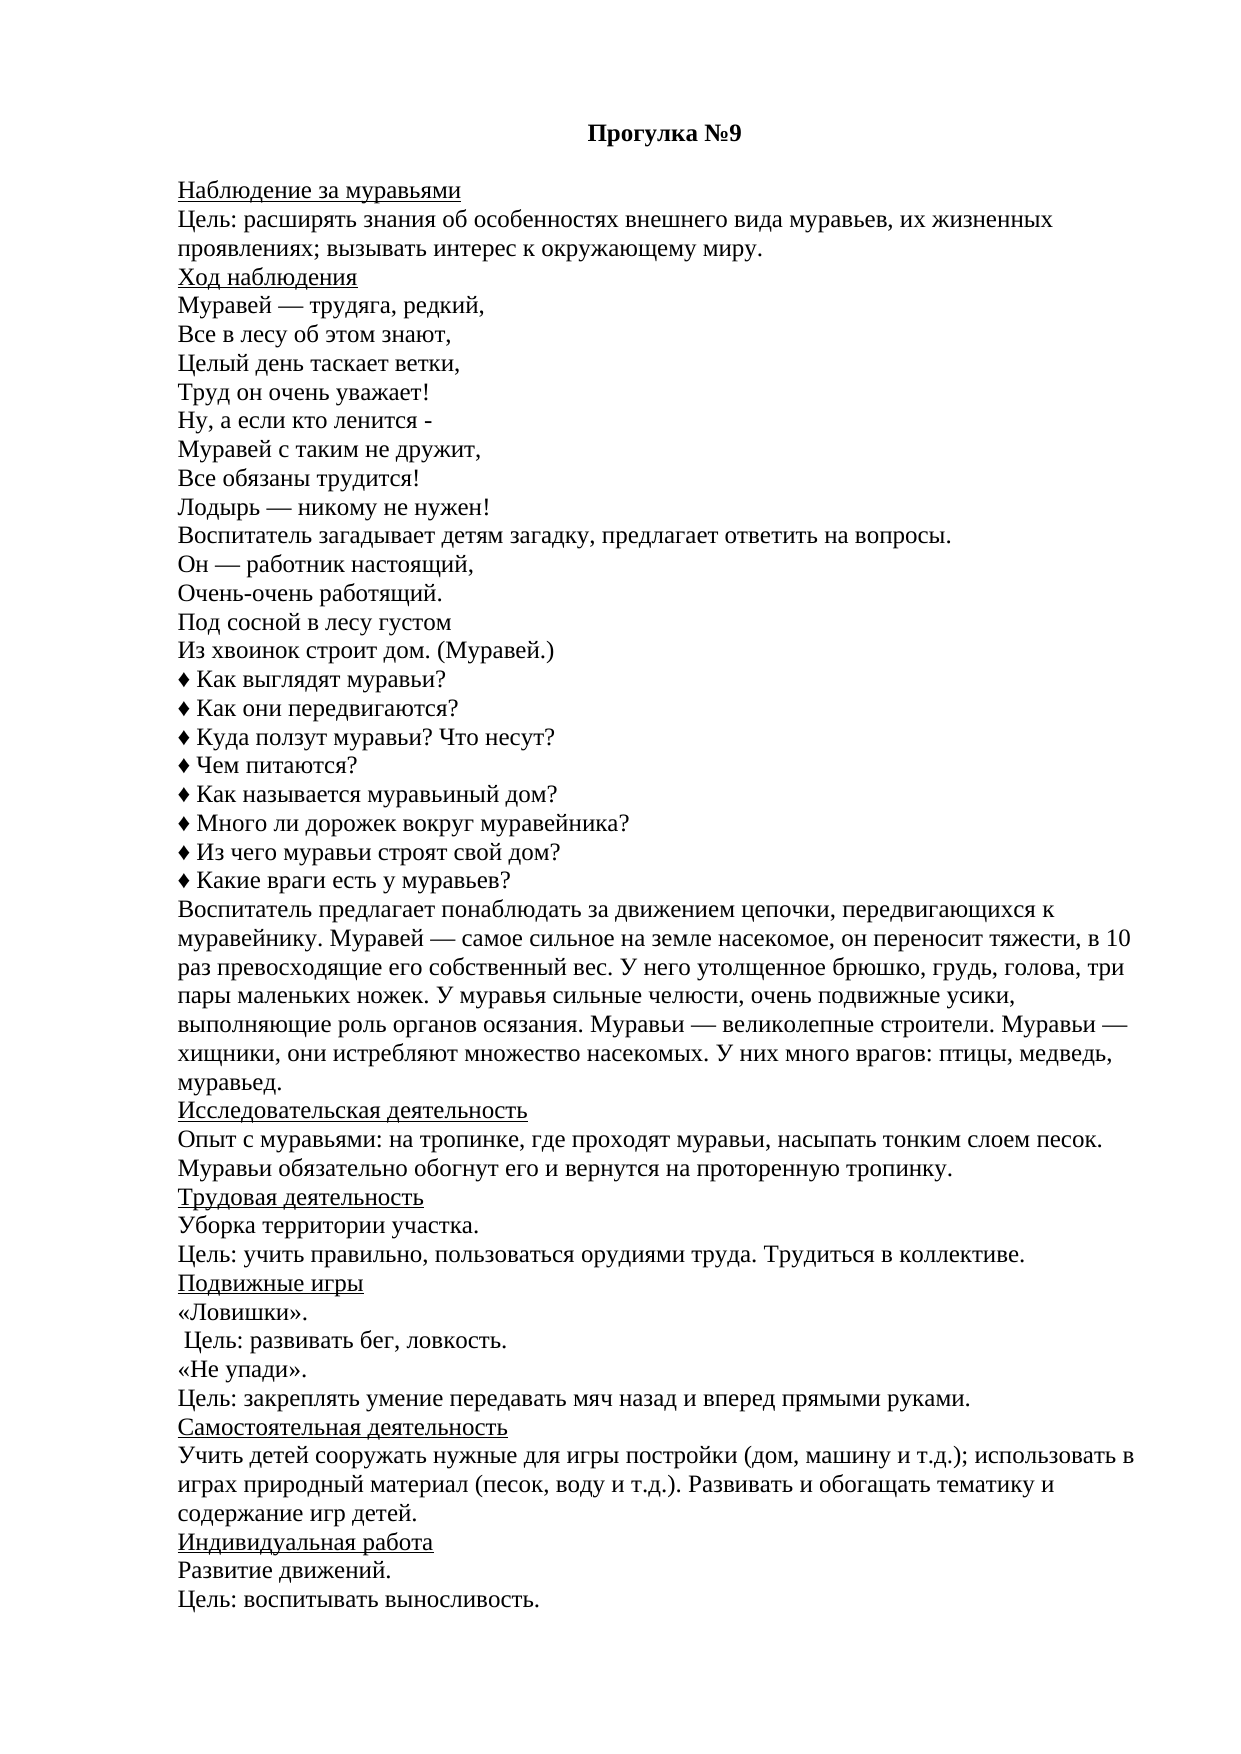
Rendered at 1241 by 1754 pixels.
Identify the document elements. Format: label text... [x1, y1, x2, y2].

text Самостоятельная деятельность [177, 1412, 1152, 1441]
text Наблюдение за муравьями [177, 176, 1152, 204]
text Уборка территории участка. [177, 1211, 1152, 1239]
text ♦ Много ли дорожек вокруг муравейника? [177, 808, 1152, 837]
text ♦ Какие враги есть у муравьев? [177, 866, 1152, 894]
text Ход наблюдения [177, 262, 1152, 291]
text Цель: развивать бег, ловкость. [177, 1326, 1152, 1354]
text Исследовательская деятельность [177, 1096, 1152, 1124]
text Учить детей сооружать нужные для игры постройки (дом, машину и т.д.); использовать в играх природный материал (песок, воду и т.д.). Развивать и обогащать тематику и содержание игр детей. [177, 1441, 1152, 1527]
text ♦ Как они передвигаются? [177, 693, 1152, 722]
text Под сосной в лесу густом [177, 607, 1152, 636]
text Муравей — трудяга, редкий, Все в лесу об этом знают, Целый день таскает ветки, Труд он очень уважает! Ну, а если кто ленится - Муравей с таким не дружит, Все обязаны трудится! Лодырь — никому не нужен! [177, 291, 1152, 521]
text Цель: закреплять умение передавать мяч назад и вперед прямыми руками. [177, 1383, 1152, 1412]
text Индивидуальная работа [177, 1527, 1152, 1556]
text ♦ Чем питаются? [177, 751, 1152, 779]
text Опыт с муравьями: на тропинке, где проходят муравьи, насыпать тонким слоем песок. Муравьи обязательно обогнут его и вернутся на проторенную тропинку. [177, 1124, 1152, 1182]
text Воспитатель загадывает детям загадку, предлагает ответить на вопросы. [177, 521, 1152, 549]
text Воспитатель предлагает понаблюдать за движением цепочки, передвигающихся к муравейнику. Муравей — самое сильное на земле насекомое, он переносит тяжести, в 10 раз превосходящие его собственный вес. У него утолщенное брюшко, грудь, голова, три пары маленьких ножек. У муравья сильные челюсти, очень подвижные усики, выполняющие роль органов осязания. Муравьи — великолепные строители. Муравьи — хищники, они истребляют множество насекомых. У них много врагов: птицы, медведь, муравьед. [177, 894, 1152, 1096]
text Развитие движений. [177, 1556, 1152, 1584]
text Цель: расширять знания об особенностях внешнего вида муравьев, их жизненных проявлениях; вызывать интерес к окружающему миру. [177, 204, 1152, 262]
text ♦ Куда ползут муравьи? Что несут? [177, 722, 1152, 751]
text Очень-очень работящий. [177, 578, 1152, 607]
text «Не упади». [177, 1354, 1152, 1383]
text ♦ Как называется муравьиный дом? [177, 779, 1152, 808]
text Цель: воспитывать выносливость. [177, 1584, 1152, 1613]
text Он — работник настоящий, [177, 549, 1152, 578]
text «Ловишки». [177, 1297, 1152, 1326]
text Прогулка №9 [177, 118, 1152, 147]
text Трудовая деятельность [177, 1182, 1152, 1211]
text Из хвоинок строит дом. (Муравей.) [177, 636, 1152, 664]
text ♦ Из чего муравьи строят свой дом? [177, 837, 1152, 866]
text Подвижные игры [177, 1268, 1152, 1297]
text ♦ Как выглядят муравьи? [177, 664, 1152, 693]
text Цель: учить правильно, пользоваться орудиями труда. Трудиться в коллективе. [177, 1239, 1152, 1268]
